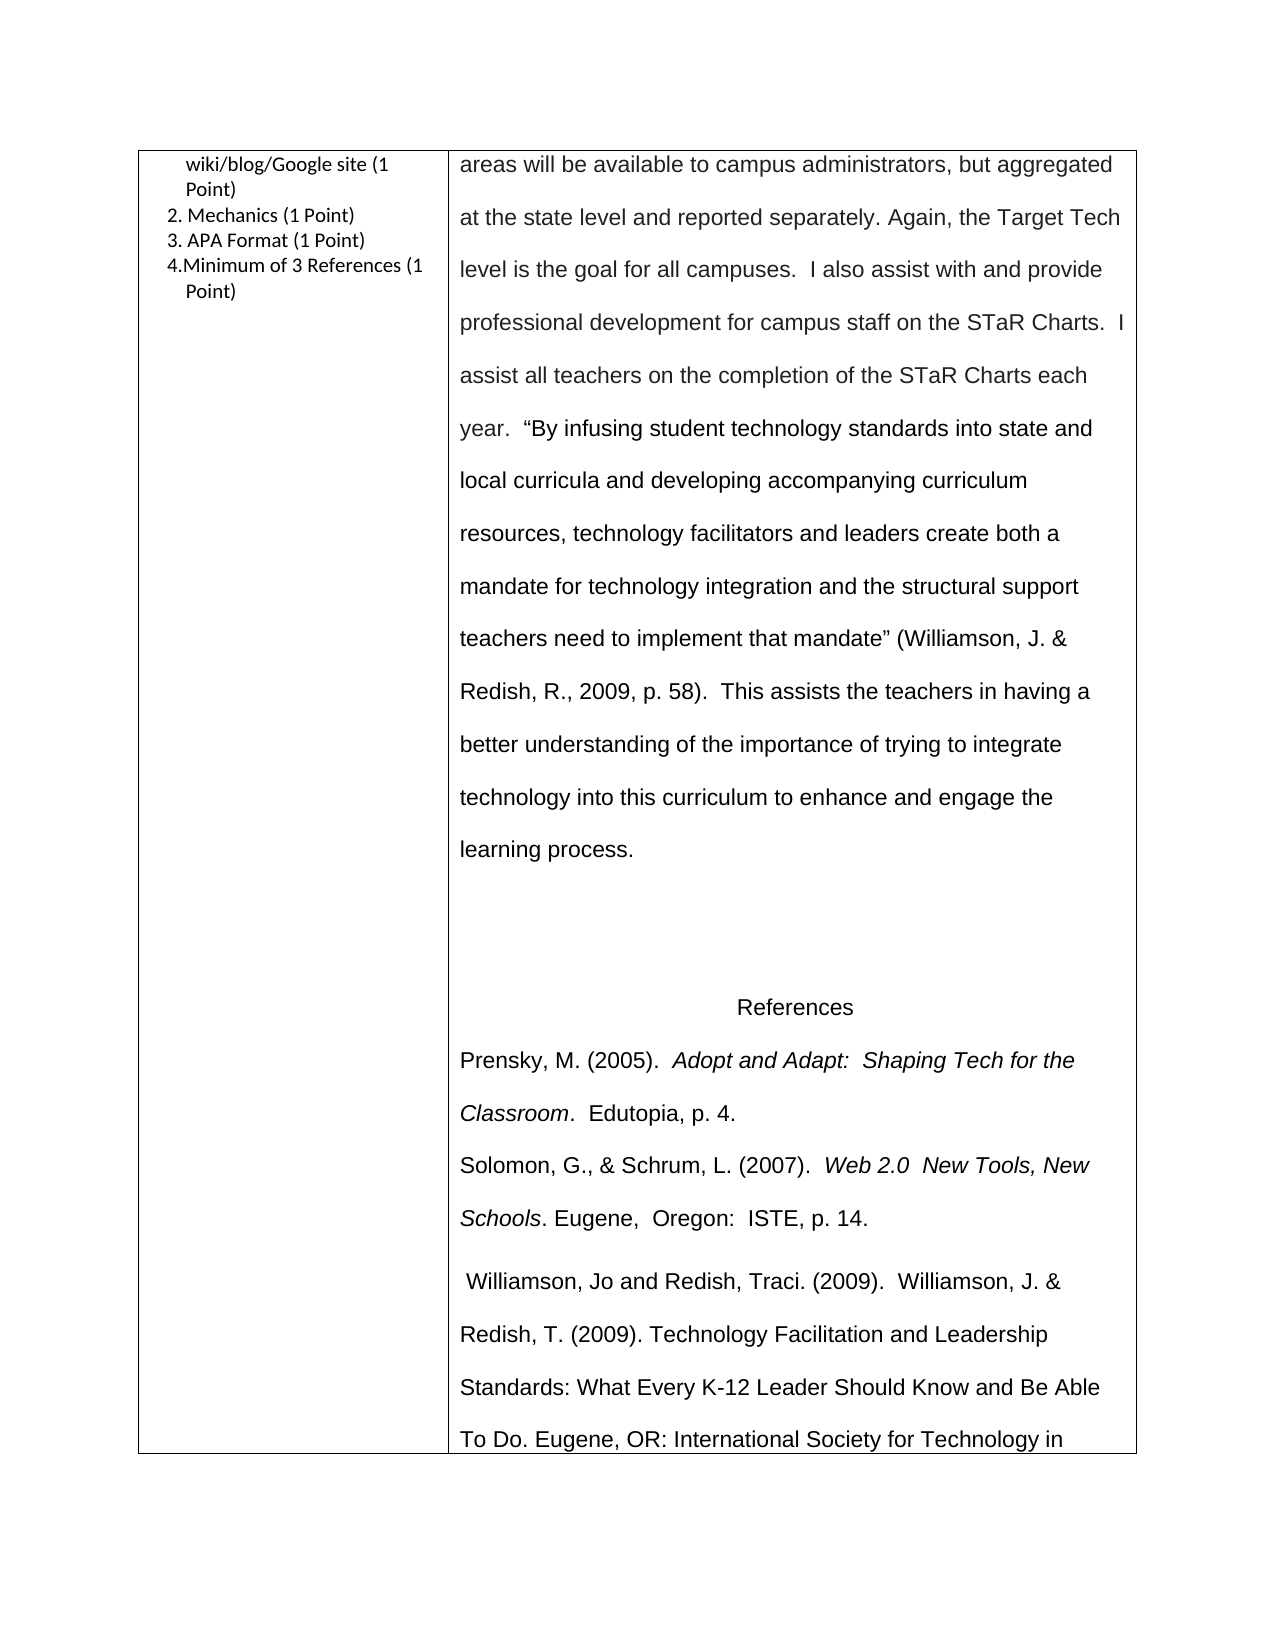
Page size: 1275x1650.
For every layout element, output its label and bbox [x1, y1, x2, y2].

table_cell [139, 151, 448, 1453]
table_cell [449, 151, 1136, 1453]
